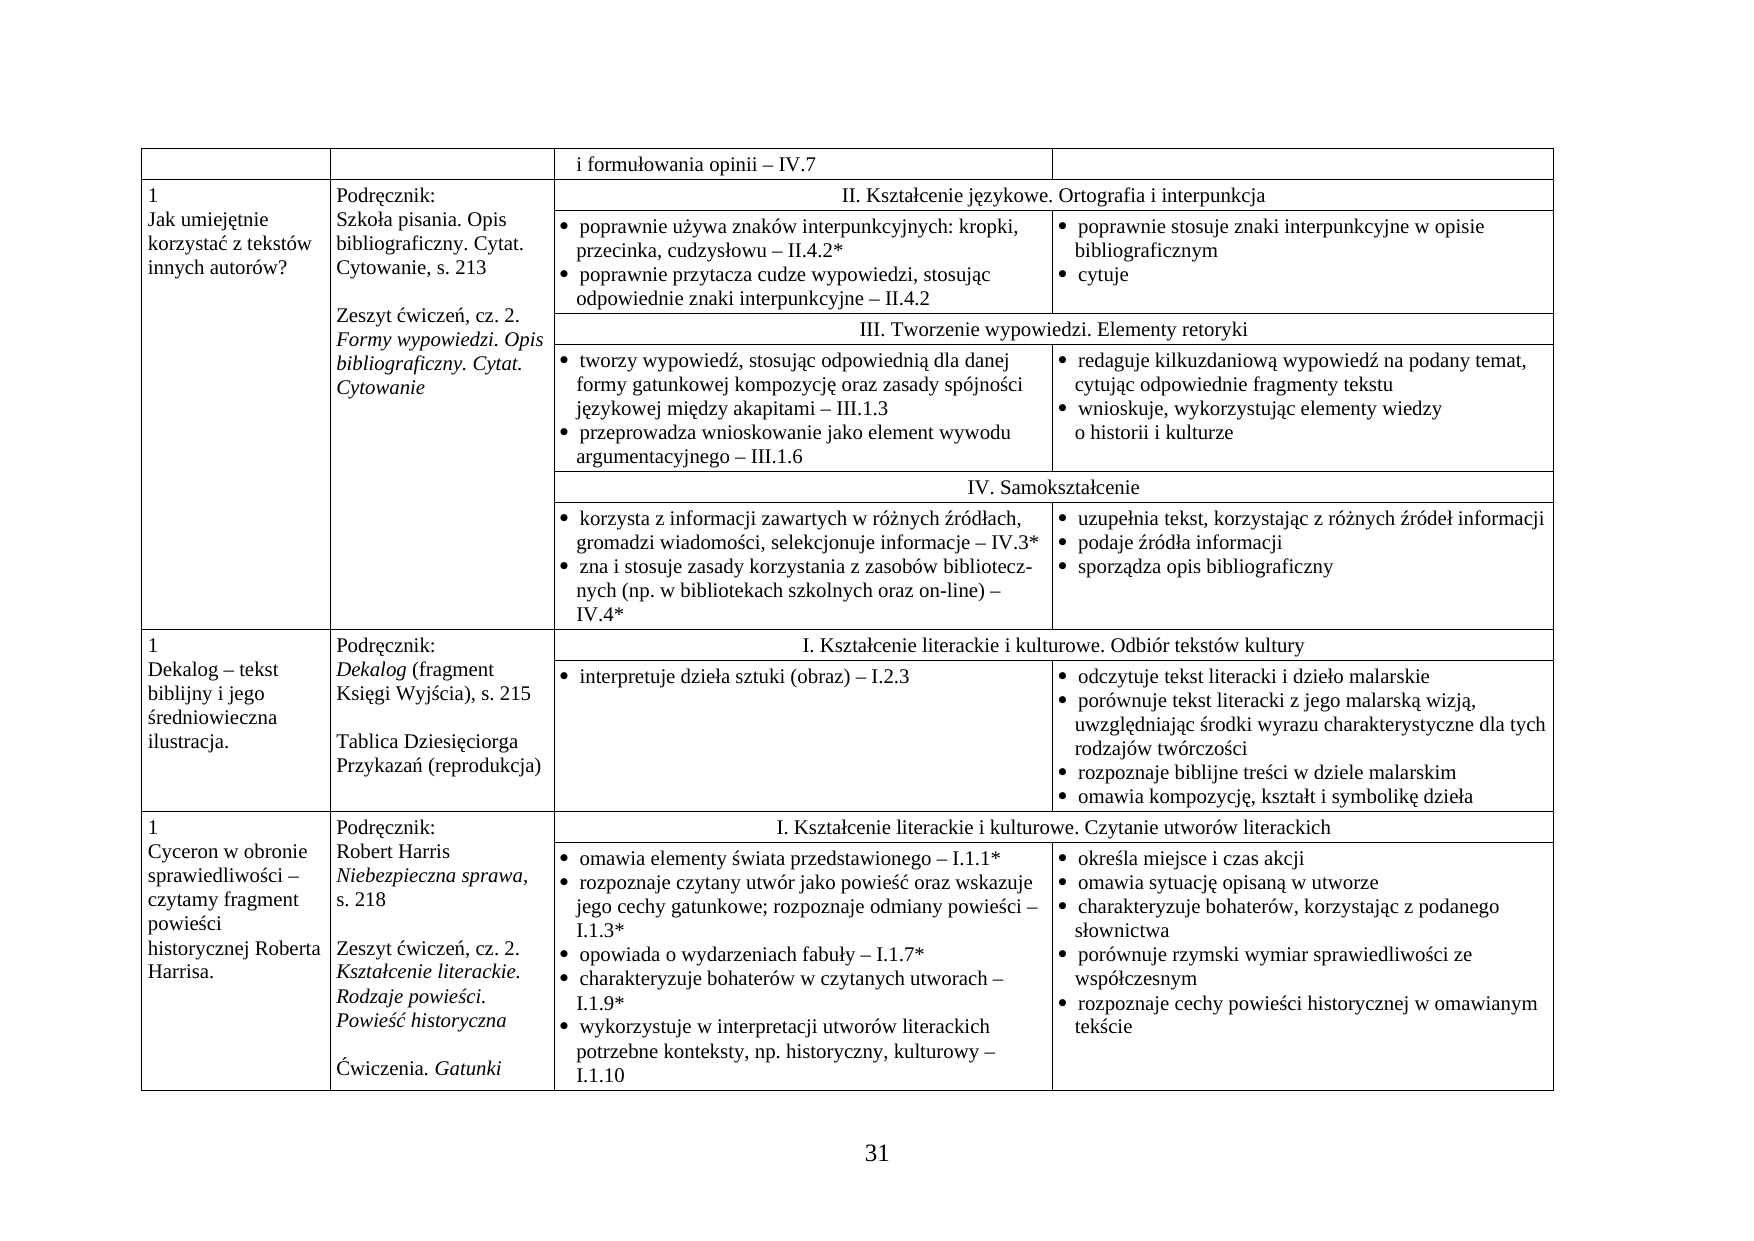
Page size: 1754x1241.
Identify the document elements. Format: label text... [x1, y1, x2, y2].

table_cell Podręcznik: Szkoła pisania. Opis bibliograficzny. Cytat. Cytowanie, s. 213 Zeszyt ćwiczeń, cz. 2. Formy wypowiedzi. Opis bibliograficzny. Cytat. Cytowanie [331, 180, 554, 629]
table_cell określa miejsce i czas akcji omawia sytuację opisaną w utworze charakteryzuje bohaterów, korzystając z podanego słownictwa porównuje rzymski wymiar sprawiedliwości ze współczesnym rozpoznaje cechy powieści historycznej w omawianym tekście [1053, 843, 1553, 1089]
table_cell uzupełnia tekst, korzystając z różnych źródeł informacji podaje źródła informacji sporządza opis bibliograficzny [1053, 503, 1553, 629]
table_cell poprawnie używa znaków interpunkcyjnych: kropki, przecinka, cudzysłowu – II.4.2* poprawnie przytacza cudze wypowiedzi, stosując odpowiednie znaki interpunkcyjne – II.4.2 [555, 211, 1052, 313]
table_cell omawia elementy świata przedstawionego – I.1.1* rozpoznaje czytany utwór jako powieść oraz wskazuje jego cechy gatunkowe; rozpoznaje odmiany powieści – I.1.3* opowiada o wydarzeniach fabuły – I.1.7* charakteryzuje bohaterów w czytanych utworach – I.1.9* wykorzystuje w interpretacji utworów literackich potrzebne konteksty, np. historyczny, kulturowy – I.1.10 [555, 843, 1052, 1089]
table_cell I. Kształcenie literackie i kulturowe. Czytanie utworów literackich [555, 812, 1553, 842]
table_cell tworzy wypowiedź, stosując odpowiednią dla danej formy gatunkowej kompozycję oraz zasady spójności językowej między akapitami – III.1.3 przeprowadza wnioskowanie jako element wywodu argumentacyjnego – III.1.6 [555, 345, 1052, 471]
table_cell Podręcznik: Dekalog (fragment Księgi Wyjścia), s. 215 Tablica Dziesięciorga Przykazań (reprodukcja) [331, 630, 554, 811]
table_cell 1 Dekalog – tekst biblijny i jego średniowieczna ilustracja. [142, 630, 330, 811]
table_cell korzysta z informacji zawartych w różnych źródłach, gromadzi wiadomości, selekcjonuje informacje – IV.3* zna i stosuje zasady korzystania z zasobów bibliotecznych (np. w bibliotekach szkolnych oraz on-line) – IV.4* [555, 503, 1052, 629]
table_cell II. Kształcenie językowe. Ortografia i interpunkcja [555, 180, 1553, 209]
table_cell I. Kształcenie literackie i kulturowe. Odbiór tekstów kultury [555, 630, 1553, 660]
table_cell 1 Jak umiejętnie korzystać z tekstów innych autorów? [142, 180, 330, 629]
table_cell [555, 149, 1052, 179]
table_cell poprawnie stosuje znaki interpunkcyjne w opisie bibliograficznym cytuje [1053, 211, 1553, 313]
table_cell odczytuje tekst literacki i dzieło malarskie porównuje tekst literacki z jego malarską wizją, uwzględniając środki wyrazu charakterystyczne dla tych rodzajów twórczości rozpoznaje biblijne treści w dziele malarskim omawia kompozycję, kształt i symbolikę dzieła [1053, 661, 1553, 811]
table_cell redaguje kilkuzdaniową wypowiedź na podany temat, cytując odpowiednie fragmenty tekstu wnioskuje, wykorzystując elementy wiedzy o historii i kulturze [1053, 345, 1553, 471]
table_cell IV. Samokształcenie [555, 472, 1553, 502]
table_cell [1053, 149, 1553, 179]
table_cell Podręcznik: Robert Harris Niebezpieczna sprawa, s. 218 Zeszyt ćwiczeń, cz. 2. Kształcenie literackie. Rodzaje powieści. Powieść historyczna Ćwiczenia. Gatunki epickie. Powieść historyczna, s. 71 [331, 812, 554, 1089]
table_cell 1 Cyceron w obronie sprawiedliwości – czytamy fragment powieści historycznej Roberta Harrisa. [142, 812, 330, 1089]
table_cell III. Tworzenie wypowiedzi. Elementy retoryki [555, 314, 1553, 344]
table_cell interpretuje dzieła sztuki (obraz) – I.2.3 [555, 661, 1052, 811]
